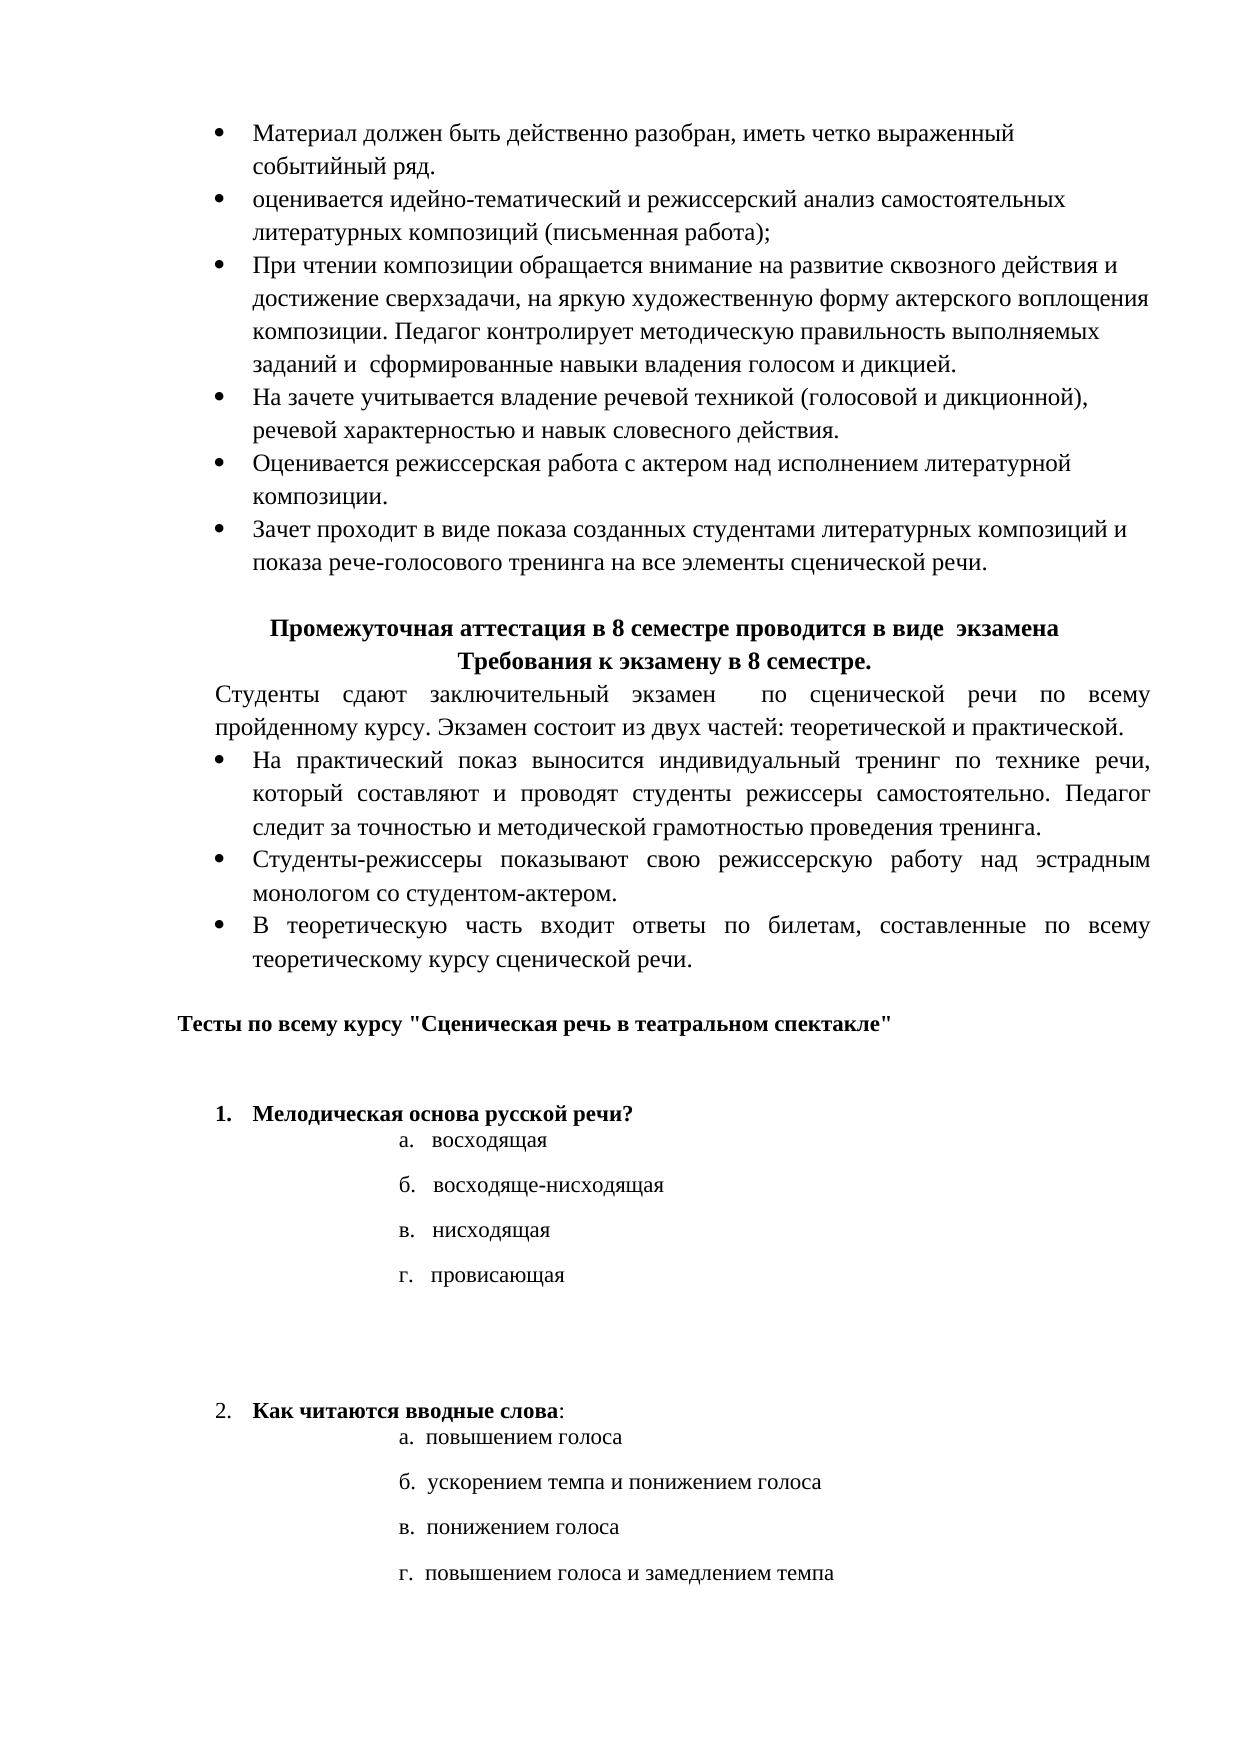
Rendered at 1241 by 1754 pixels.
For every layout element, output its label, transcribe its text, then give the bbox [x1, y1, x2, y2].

text Студенты сдают заключительный экзамен по сценической речи по всему пройденному курсу. Экзамен состоит из двух частей: теоретической и практической. [215, 679, 1152, 741]
text а. повышением голоса [398, 1423, 1152, 1449]
list оценивается идейно-тематический и режиссерский анализ самостоятельных литературных композиций (письменная работа); [215, 184, 1152, 246]
text в. нисходящая [398, 1216, 1152, 1243]
text а. восходящая [398, 1126, 1152, 1153]
text Промежуточная аттестация в 8 семестре проводится в виде экзамена [177, 613, 1152, 642]
list Студенты-режиссеры показывают свою режиссерскую работу над эстрадным монологом со студентом-актером. [215, 844, 1152, 906]
list При чтении композиции обращается внимание на развитие сквозного действия и достижение сверхзадачи, на яркую художественную форму актерского воплощения композиции. Педагог контролирует методическую правильность выполняемых заданий и сформированные навыки владения голосом и дикцией. [215, 250, 1152, 378]
list В теоретическую часть входит ответы по билетам, составленные по всему теоретическому курсу сценической речи. [215, 911, 1152, 972]
text г. провисающая [398, 1262, 1152, 1288]
list На практический показ выносится индивидуальный тренинг по технике речи, который составляют и проводят студенты режиссеры самостоятельно. Педагог следит за точностью и методической грамотностью проведения тренинга. [215, 746, 1152, 840]
text г. повышением голоса и замедлением темпа [398, 1558, 1152, 1585]
text в. понижением голоса [398, 1513, 1152, 1540]
text б. ускорением темпа и понижением голоса [398, 1468, 1152, 1495]
list На зачете учитывается владение речевой техникой (голосовой и дикционной), речевой характерностью и навык словесного действия. [215, 382, 1152, 444]
list Как читаются вводные слова: [215, 1397, 1152, 1423]
list Оценивается режиссерская работа с актером над исполнением литературной композиции. [215, 448, 1152, 510]
list Мелодическая основа русской речи? [215, 1100, 1152, 1126]
text Требования к экзамену в 8 семестре. [177, 646, 1152, 675]
list Материал должен быть действенно разобран, иметь четко выраженный событийный ряд. [215, 118, 1152, 180]
text Тесты по всему курсу "Сценическая речь в театральном спектакле" [177, 1010, 1152, 1036]
text б. восходяще-нисходящая [398, 1171, 1152, 1198]
list Зачет проходит в виде показа созданных студентами литературных композиций и показа рече-голосового тренинга на все элементы сценической речи. [215, 514, 1152, 576]
